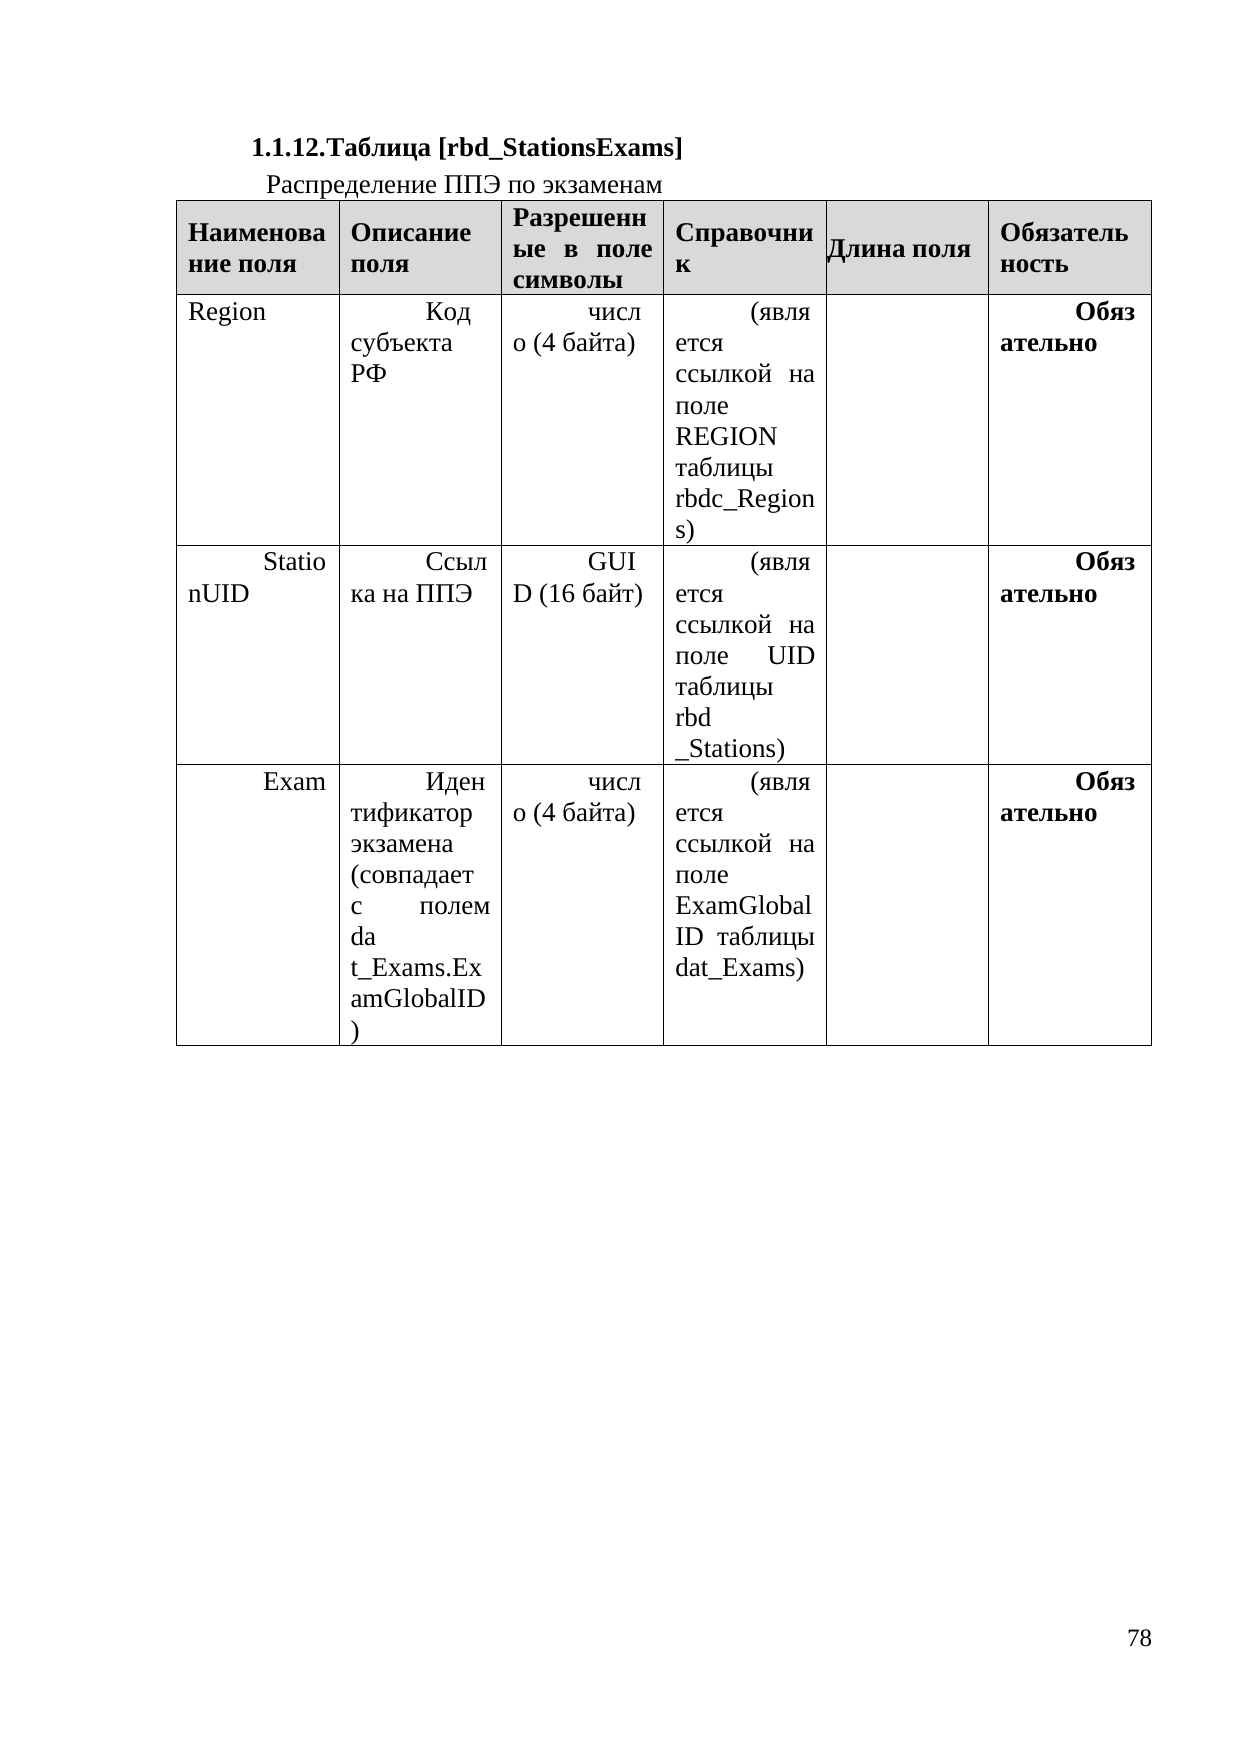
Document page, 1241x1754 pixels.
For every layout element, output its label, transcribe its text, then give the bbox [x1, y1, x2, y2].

table_cell число (4 байта) [502, 765, 663, 1045]
table_cell Идентификатор экзамена (совпадает с полем dat_Exams.ExamGlobalID) [340, 765, 501, 1045]
table_header Обязательность [989, 201, 1151, 294]
table_cell Код субъекта РФ [340, 295, 501, 544]
table_cell Обязательно [989, 546, 1151, 763]
subtitle Таблица [rbd_StationsExams] [251, 131, 1152, 162]
table_cell GUID (16 байт) [502, 546, 663, 763]
table_cell (является ссылкой на поле ExamGlobalID таблицы dat_Exams) [664, 765, 826, 1045]
table_cell Обязательно [989, 765, 1151, 1045]
table_cell число (4 байта) [502, 295, 663, 544]
text Распределение ППЭ по экзаменам [177, 169, 1152, 200]
table_header Длина поля [827, 201, 988, 294]
table_cell [827, 295, 988, 544]
table_header Справочник [664, 201, 826, 294]
table_cell Обязательно [989, 295, 1151, 544]
table_cell Ссылка на ППЭ [340, 546, 501, 763]
table_cell (является ссылкой на поле UID таблицы rbd_Stations) [664, 546, 826, 763]
table_cell StationUID [177, 546, 339, 763]
table_header Наименование поля [177, 201, 339, 294]
table_cell (является ссылкой на поле REGION таблицы rbdс_Regions) [664, 295, 826, 544]
table_cell [827, 765, 988, 1045]
table_cell Region [177, 295, 339, 544]
table_cell [827, 546, 988, 763]
table_header Разрешенные в поле символы [502, 201, 663, 294]
table_cell Exam [177, 765, 339, 1045]
table_header Описание поля [340, 201, 501, 294]
